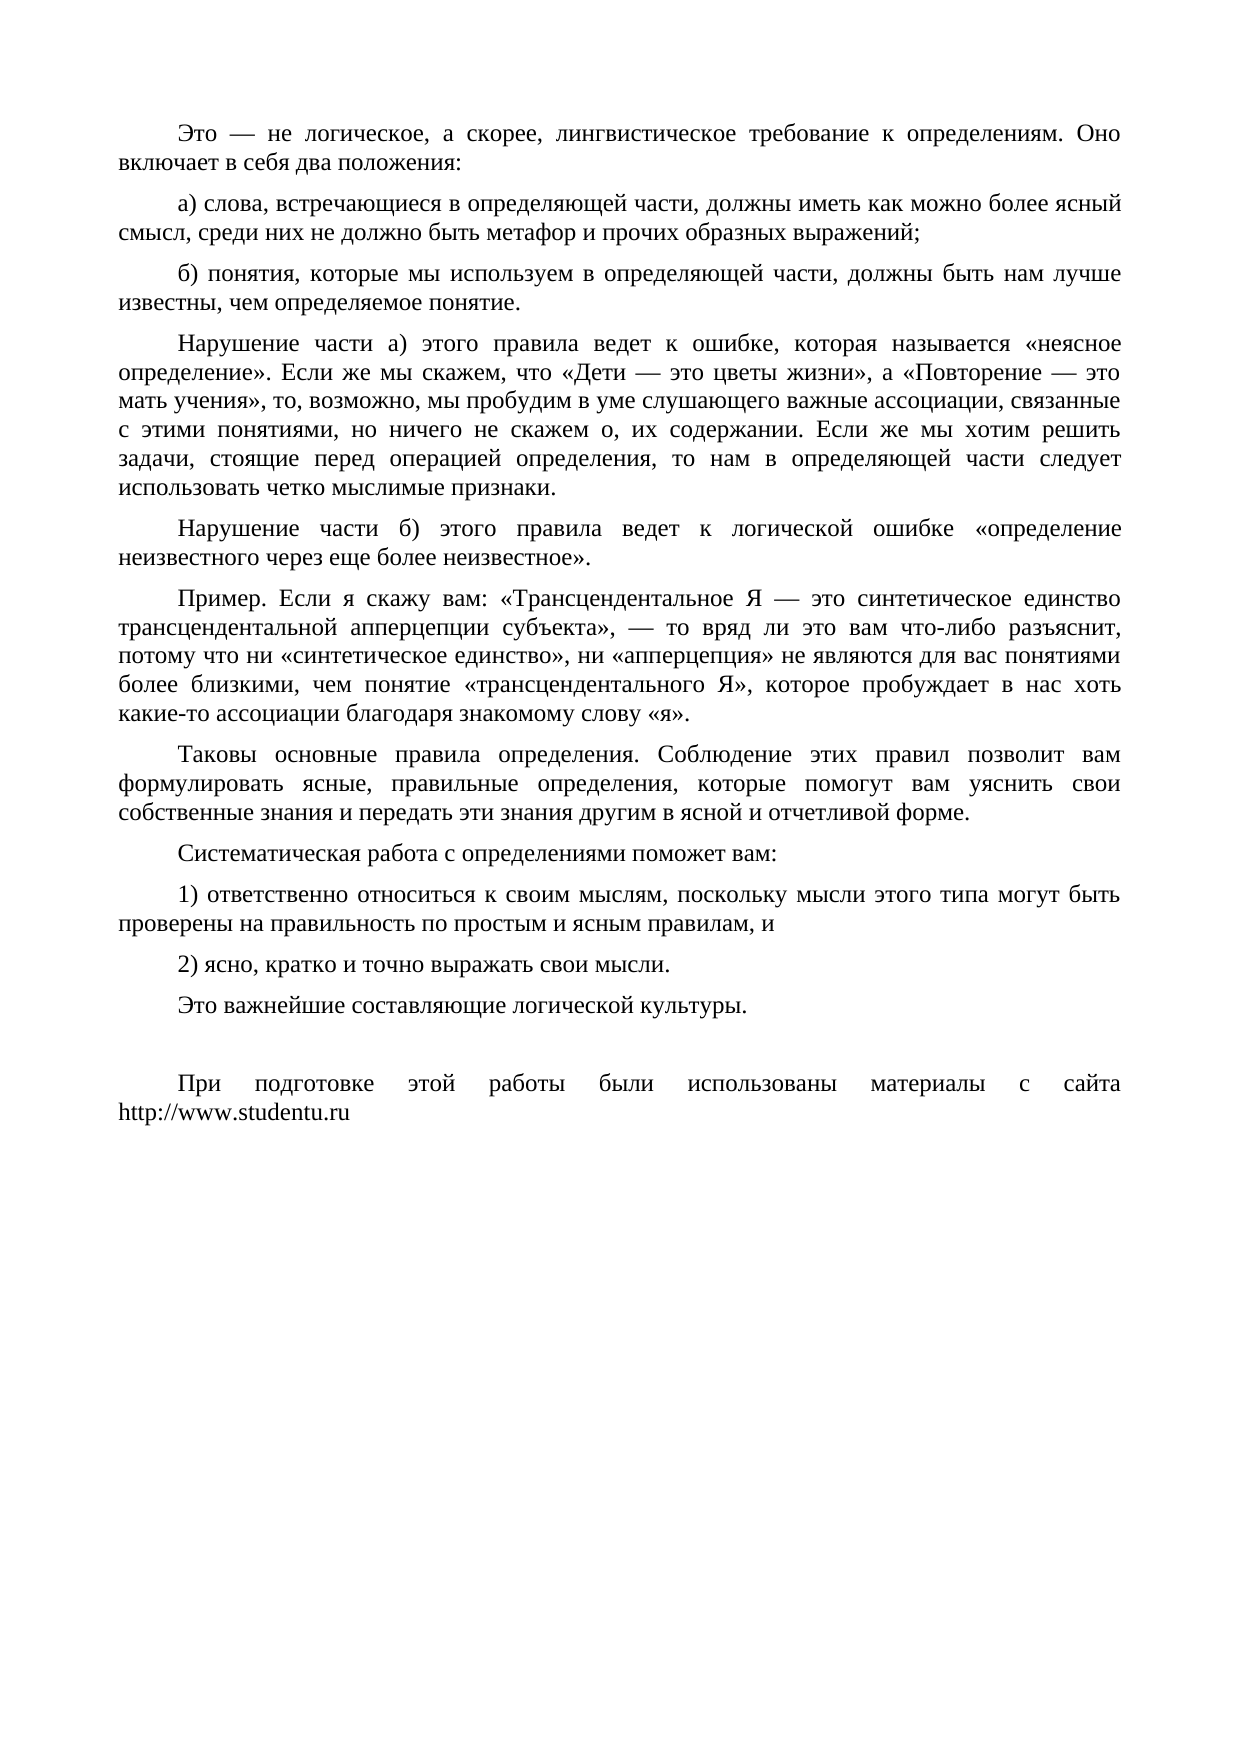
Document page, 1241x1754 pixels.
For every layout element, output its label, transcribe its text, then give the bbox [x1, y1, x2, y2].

text Систематическая работа с определениями поможет вам: [118, 838, 1122, 867]
text а) слова, встречающиеся в определяющей части, должны иметь как можно более ясный смысл, среди них не должно быть метафор и прочих образных выражений; [118, 188, 1122, 246]
text Нарушение части б) этого правила ведет к логической ошибке «определение неизвестного через еще более неизвестное». [118, 513, 1122, 571]
text 2) ясно, кратко и точно выражать свои мысли. [118, 949, 1122, 978]
text 1) ответственно относиться к своим мыслям, поскольку мысли этого типа могут быть проверены на правильность по простым и ясным правилам, и [118, 879, 1122, 937]
text Пример. Если я скажу вам: «Трансцендентальное Я — это синтетическое единство трансцендентальной апперцепции субъекта», — то вряд ли это вам что-либо разъяснит, потому что ни «синтетическое единство», ни «апперцепция» не являются для вас понятиями более близкими, чем понятие «трансцендентального Я», которое пробуждает в нас хоть какие-то ассоциации благодаря знакомому слову «я». [118, 583, 1122, 727]
text Это — не логическое, а скорее, лингвистическое требование к определениям. Оно включает в себя два положения: [118, 118, 1122, 176]
text Нарушение части а) этого правила ведет к ошибке, которая называется «неясное определение». Если же мы скажем, что «Дети — это цветы жизни», а «Повторение — это мать учения», то, возможно, мы пробудим в уме слушающего важные ассоциации, связанные с этими понятиями, но ничего не скажем о, их содержании. Если же мы хотим решить задачи, стоящие перед операцией определения, то нам в определяющей части следует использовать четко мыслимые признаки. [118, 328, 1122, 501]
text Это важнейшие составляющие логической культуры. [118, 991, 1122, 1019]
text При подготовке этой работы были использованы материалы с сайта http://www.studentu.ru [118, 1068, 1122, 1126]
text Таковы основные правила определения. Соблюдение этих правил позволит вам формулировать ясные, правильные определения, которые помогут вам уяснить свои собственные знания и передать эти знания другим в ясной и отчетливой форме. [118, 739, 1122, 826]
text б) понятия, которые мы используем в определяющей части, должны быть нам лучше известны, чем определяемое понятие. [118, 258, 1122, 316]
